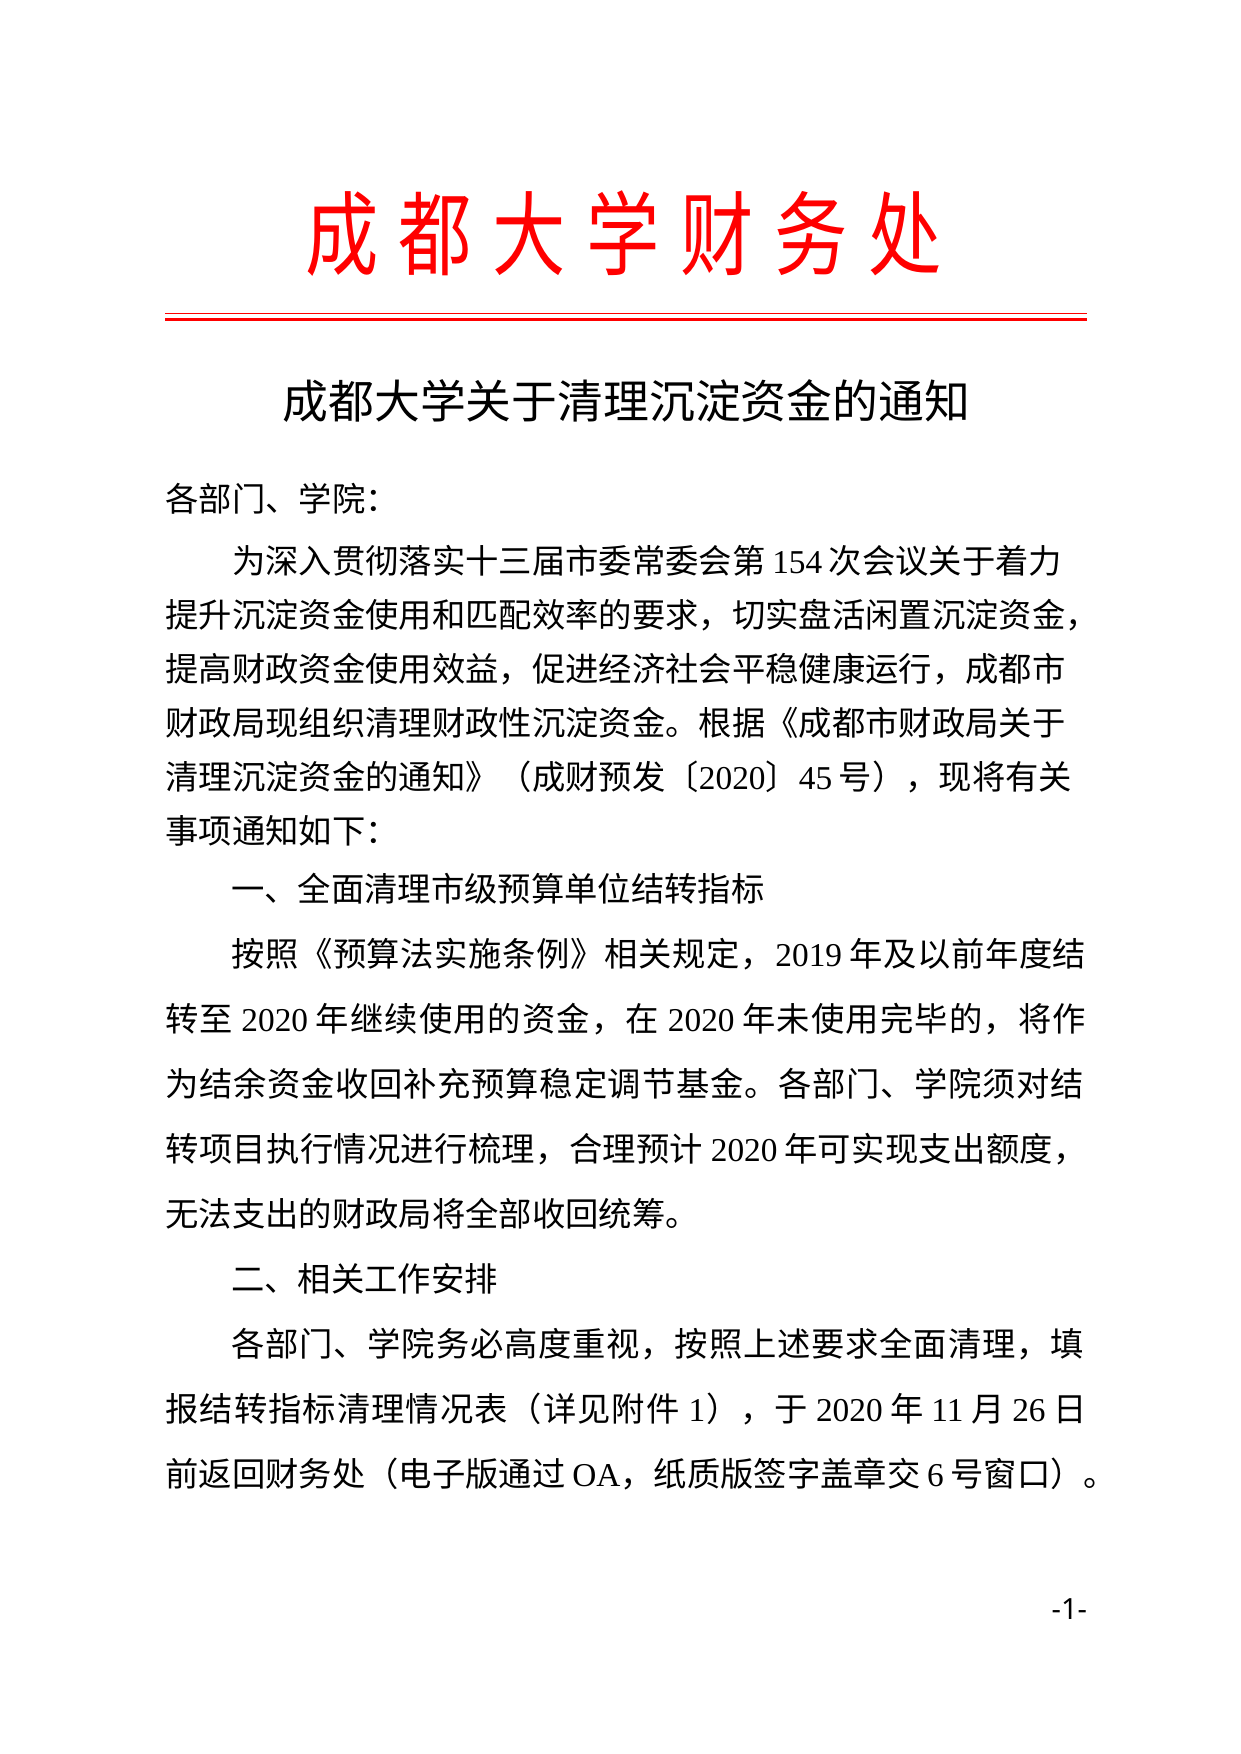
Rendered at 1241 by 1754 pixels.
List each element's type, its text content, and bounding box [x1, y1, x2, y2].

text 各部门、学院： [165, 465, 1087, 530]
text 为深入贯彻落实十三届市委常委会第154次会议关于着力提升沉淀资金使用和匹配效率的要求，切实盘活闲置沉淀资金，提高财政资金使用效益，促进经济社会平稳健康运行，成都市财政局现组织清理财政性沉淀资金。根据《成都市财政局关于清理沉淀资金的通知》（成财预发〔2020〕45号），现将有关事项通知如下： [165, 530, 1087, 855]
text 一、全面清理市级预算单位结转指标 [165, 855, 1087, 920]
text 各部门、学院务必高度重视，按照上述要求全面清理，填报结转指标清理情况表（详见附件1），于2020年11月26日前返回财务处（电子版通过OA，纸质版签字盖章交6号窗口）。 [165, 1310, 1087, 1505]
text 二、相关工作安排 [165, 1245, 1087, 1310]
text 按照《预算法实施条例》相关规定，2019年及以前年度结转至2020年继续使用的资金，在2020年未使用完毕的，将作为结余资金收回补充预算稳定调节基金。各部门、学院须对结转项目执行情况进行梳理，合理预计2020年可实现支出额度，无法支出的财政局将全部收回统筹。 [165, 920, 1087, 1245]
text 成都大学关于清理沉淀资金的通知 [165, 361, 1087, 432]
